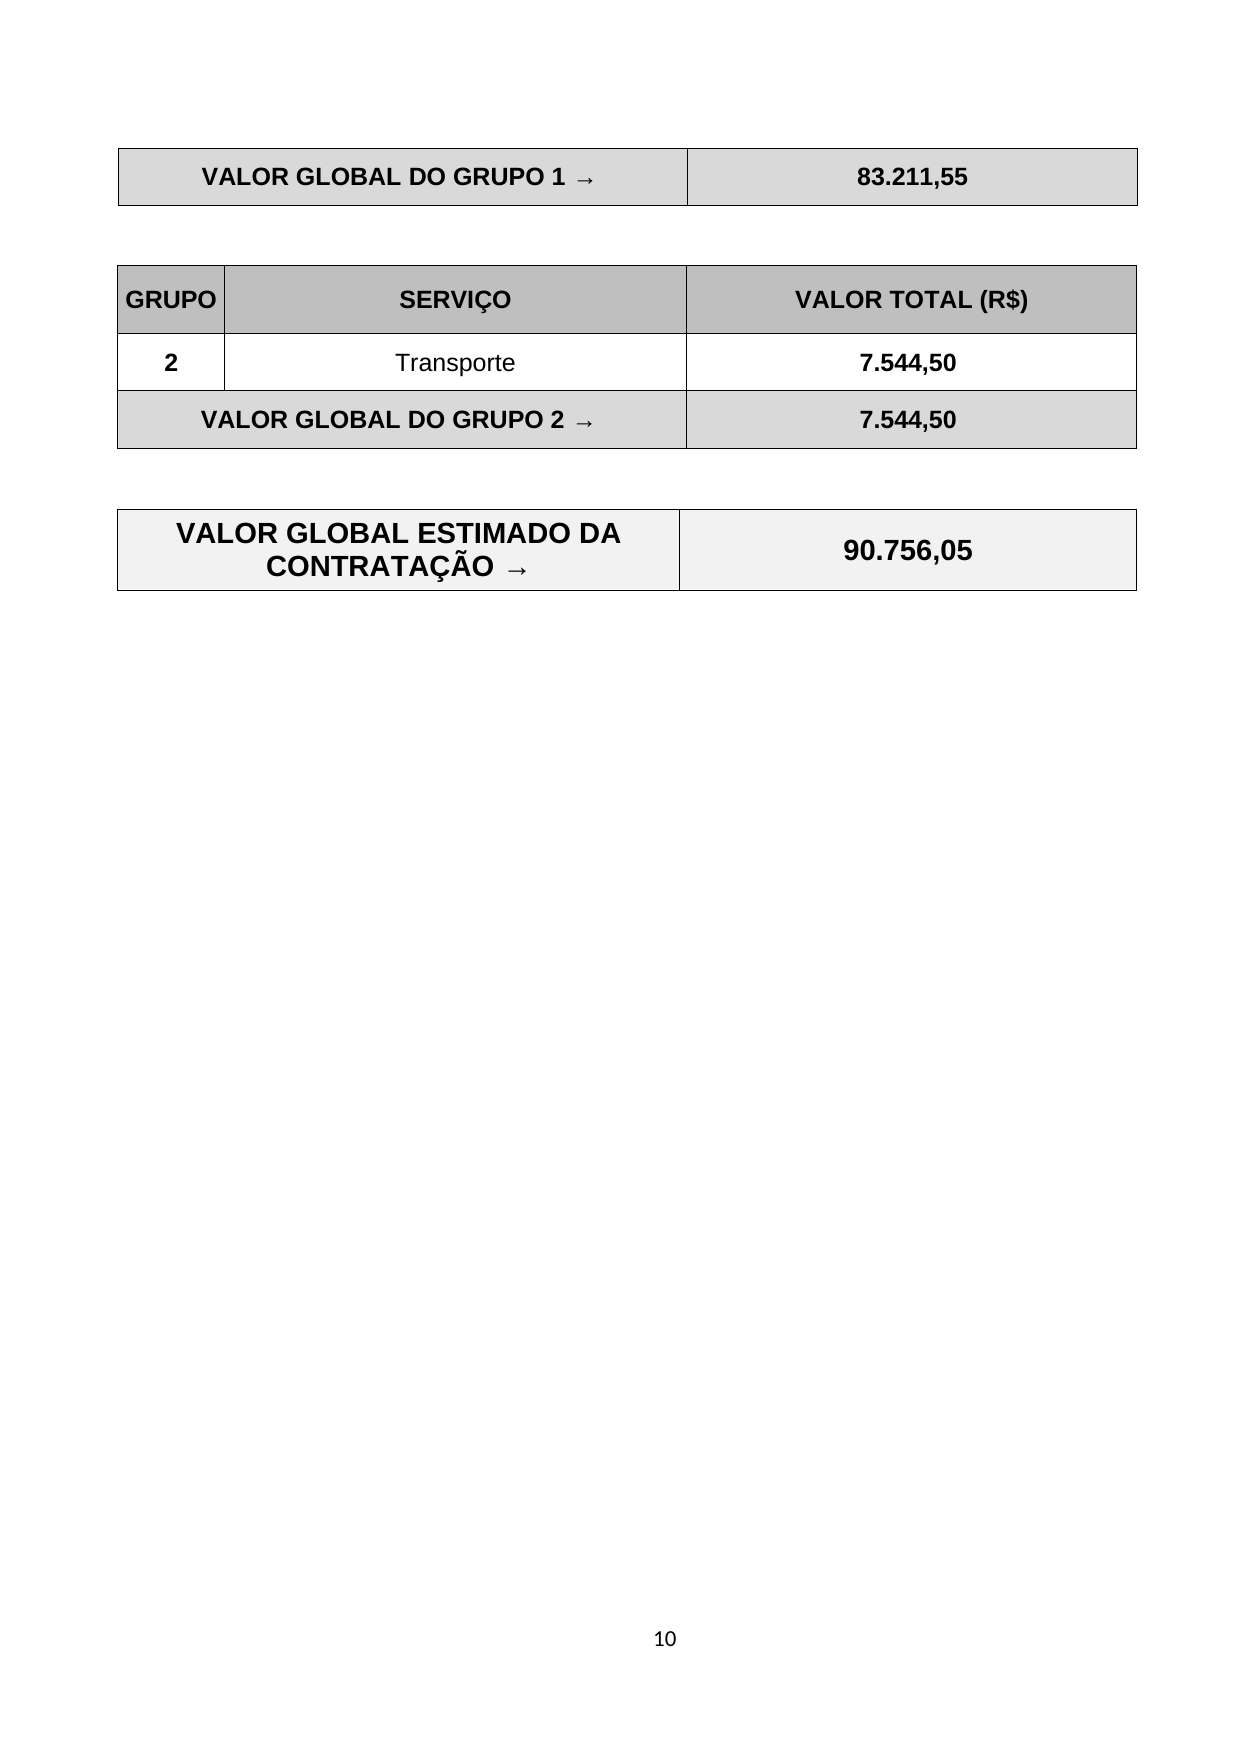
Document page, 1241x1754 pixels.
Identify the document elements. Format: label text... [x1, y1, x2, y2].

table_cell VALOR GLOBAL DO GRUPO 2 → [118, 391, 686, 448]
table_cell 7.544,50 [687, 334, 1136, 390]
table_cell 7.544,50 [687, 391, 1136, 448]
table_header 90.756,05 [680, 510, 1136, 589]
table_header GRUPO [118, 266, 224, 333]
table_cell Transporte [225, 334, 686, 390]
table_cell 83.211,55 [688, 149, 1137, 205]
table_header SERVIÇO [225, 266, 686, 333]
table_header VALOR GLOBAL ESTIMADO DA CONTRATAÇÃO → [118, 510, 679, 589]
table_cell 2 [118, 334, 224, 390]
table_cell VALOR GLOBAL DO GRUPO 1 → [119, 149, 687, 205]
table_header VALOR TOTAL (R$) [687, 266, 1136, 333]
